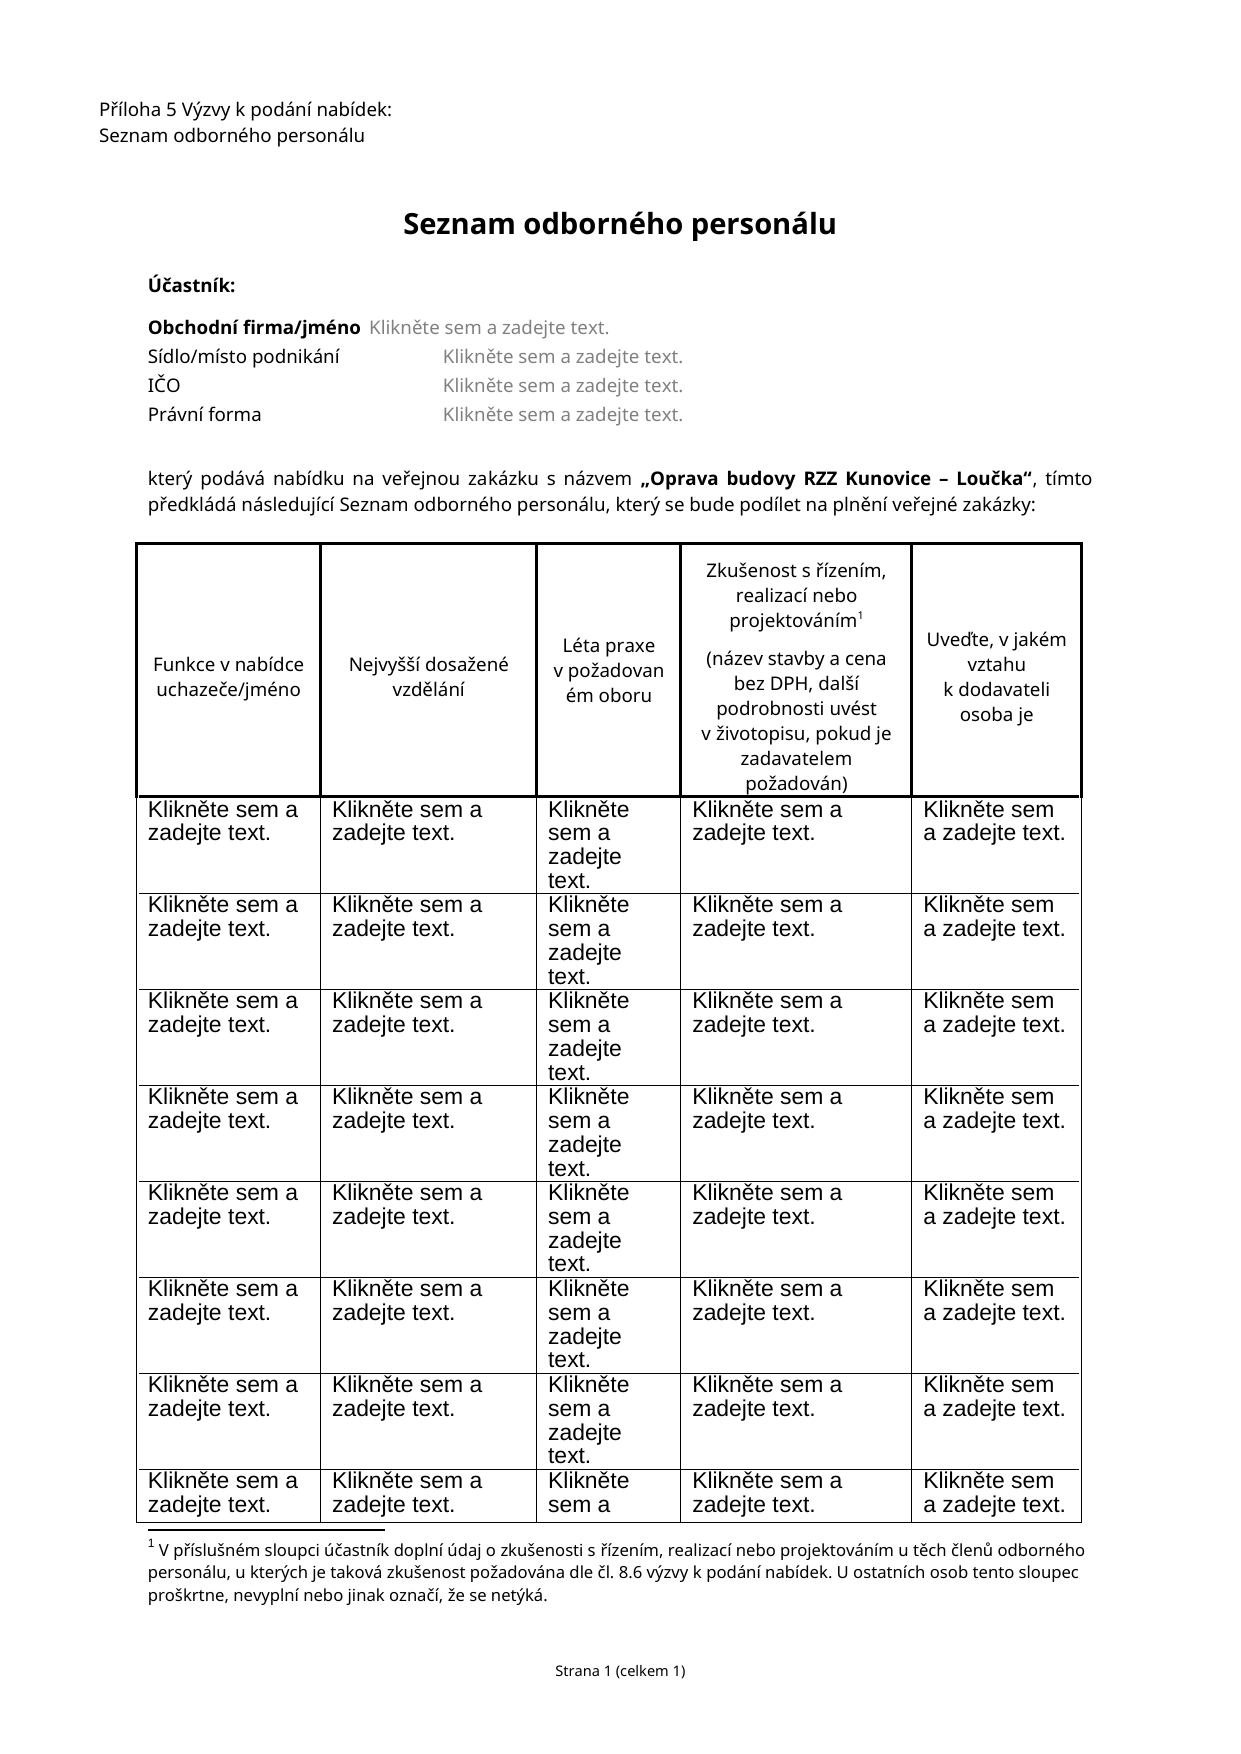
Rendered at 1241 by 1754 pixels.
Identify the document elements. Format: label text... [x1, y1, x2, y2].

text Právní forma [148, 398, 1093, 427]
table_header Uveďte, v jakém vztahu k dodavateli osoba je [913, 545, 1080, 795]
table_header Nejvyšší dosažené vzdělání [322, 545, 535, 795]
table_header Léta praxe v požadovaném oboru [538, 545, 679, 795]
text IČO [148, 369, 1093, 398]
text který podává nabídku na veřejnou zakázku s názvem „Oprava budovy RZZ Kunovice – Loučka“, tímto předkládá následující Seznam odborného personálu, který se bude podílet na plnění veřejné zakázky: [148, 465, 1093, 516]
table_header Zkušenost s řízením, realizací nebo projektováním (název stavby a cena bez DPH, další podrobnosti uvést v životopisu, pokud je zadavatelem požadován) [682, 545, 910, 795]
title Seznam odborného personálu [148, 203, 1093, 243]
table_header Funkce v nabídce uchazeče/jméno [138, 545, 319, 795]
text Účastník: [148, 268, 1093, 299]
text Obchodní firma/jméno [148, 311, 1093, 340]
text Sídlo/místo podnikání [148, 340, 1093, 369]
